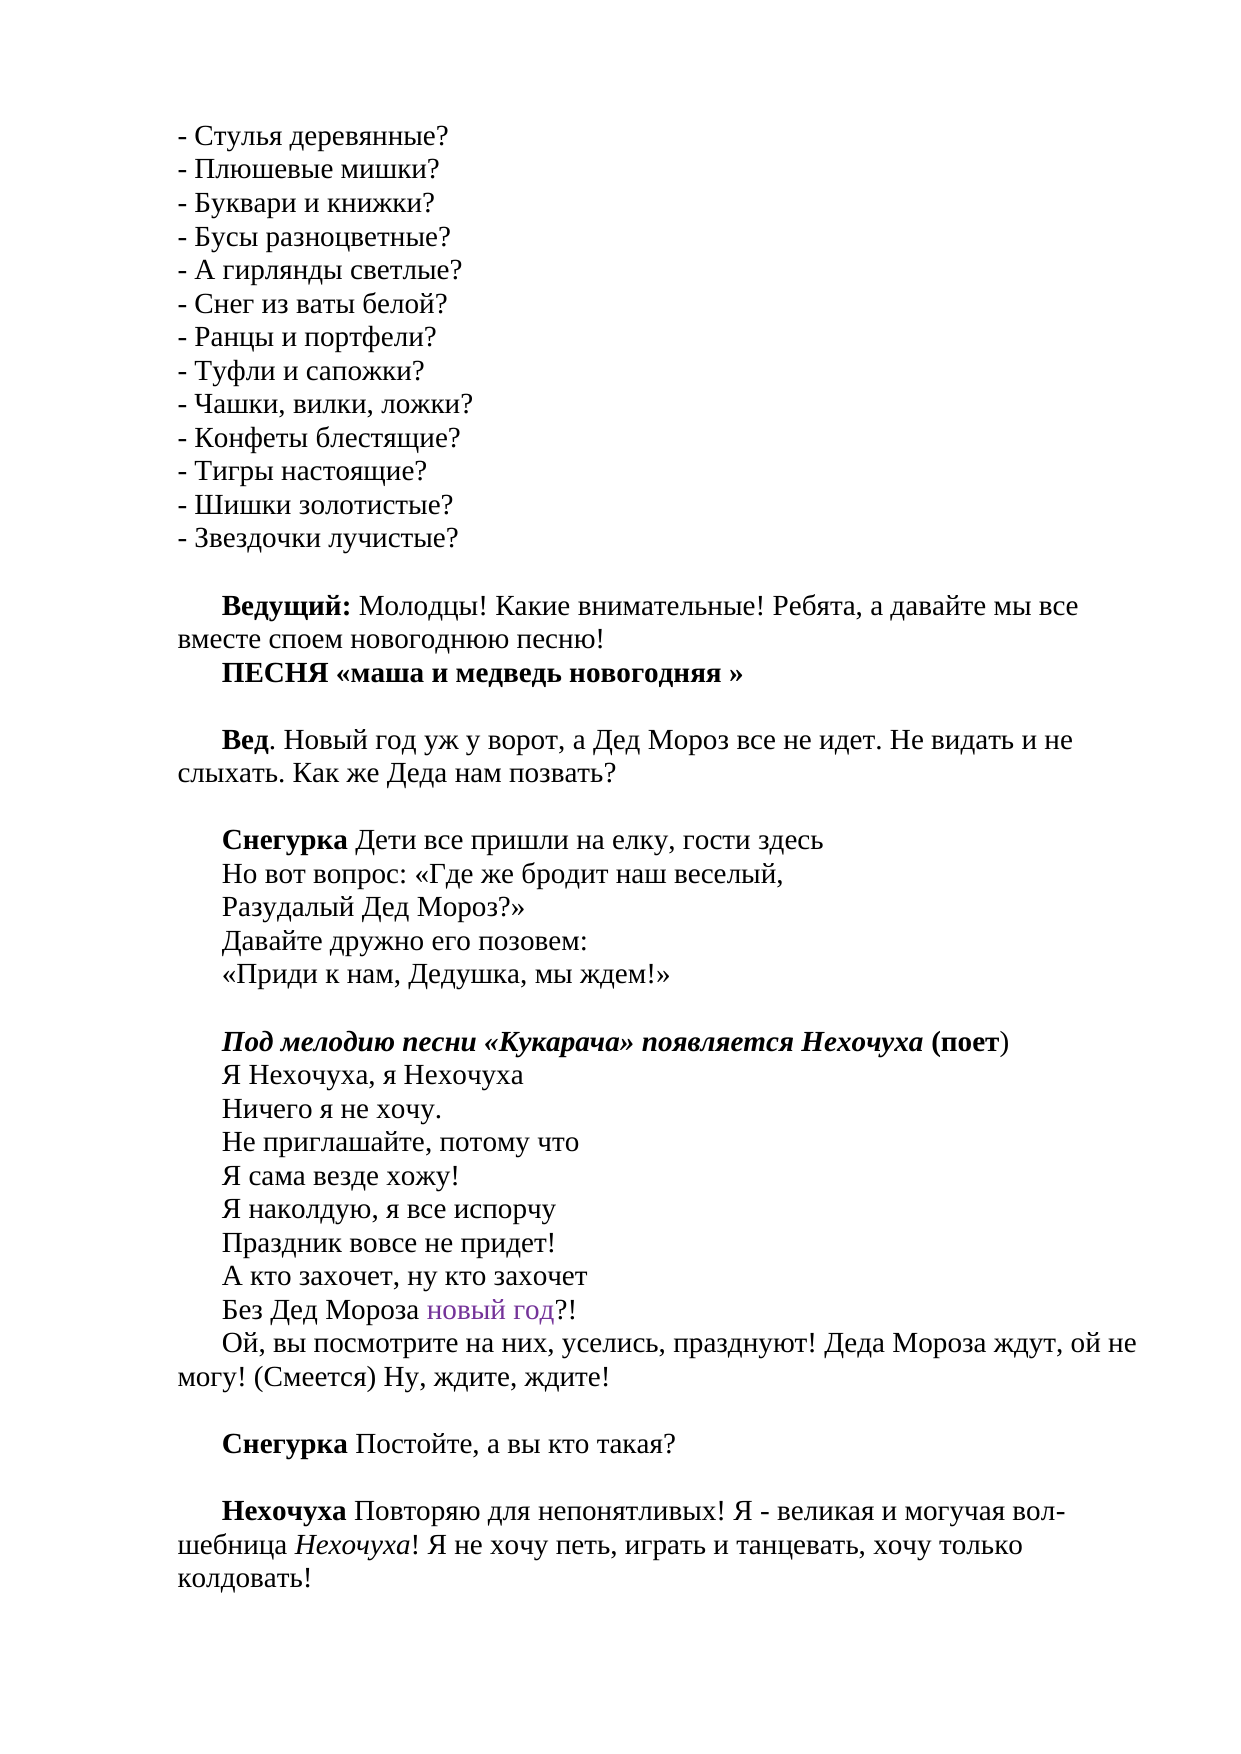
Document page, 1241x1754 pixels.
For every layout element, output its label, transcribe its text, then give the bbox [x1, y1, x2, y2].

text ПЕСНЯ «маша и медведь новогодняя » [177, 655, 1152, 688]
text Но вот вопрос: «Где же бродит наш веселый, [177, 856, 1152, 889]
text Под мелодию песни «Кукарача» появляется Нехочуха (поет) [177, 1024, 1152, 1057]
text Разудалый Дед Мороз?» [177, 889, 1152, 923]
text Давайте дружно его позовем: [177, 923, 1152, 957]
text Снегурка Постойте, а вы кто такая? [177, 1426, 1152, 1460]
text Снегурка Дети все пришли на елку, гости здесь [177, 822, 1152, 856]
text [177, 118, 1152, 554]
text «Приди к нам, Дедушка, мы ждем!» [177, 957, 1152, 990]
text Я сама везде хожу! [177, 1158, 1152, 1191]
text Ой, вы посмотрите на них, уселись, празднуют! Деда Мороза ждут, ой не могу! (Смеется) Ну, ждите, ждите! [177, 1326, 1152, 1393]
text Ничего я не хочу. [177, 1091, 1152, 1124]
text Я наколдую, я все испорчу [177, 1191, 1152, 1225]
text А кто захочет, ну кто захочет [177, 1258, 1152, 1292]
text Я Нехочуха, я Нехочуха [177, 1057, 1152, 1091]
text Вед. Новый год уж у ворот, а Дед Мороз все не идет. Не видать и не слыхать. Как же Деда нам позвать? [177, 722, 1152, 789]
text Праздник вовсе не придет! [177, 1225, 1152, 1258]
text Нехочуха Повторяю для непонятливых! Я - великая и могучая волшебница Нехочуха! Я не хочу петь, играть и танцевать, хочу только колдовать! [177, 1493, 1152, 1594]
text Не приглашайте, потому что [177, 1124, 1152, 1158]
text Без Дед Мороза новый год?! [177, 1292, 1152, 1326]
text Ведущий: Молодцы! Какие внимательные! Ребята, а давайте мы все вместе споем новогоднюю песню! [177, 588, 1152, 655]
